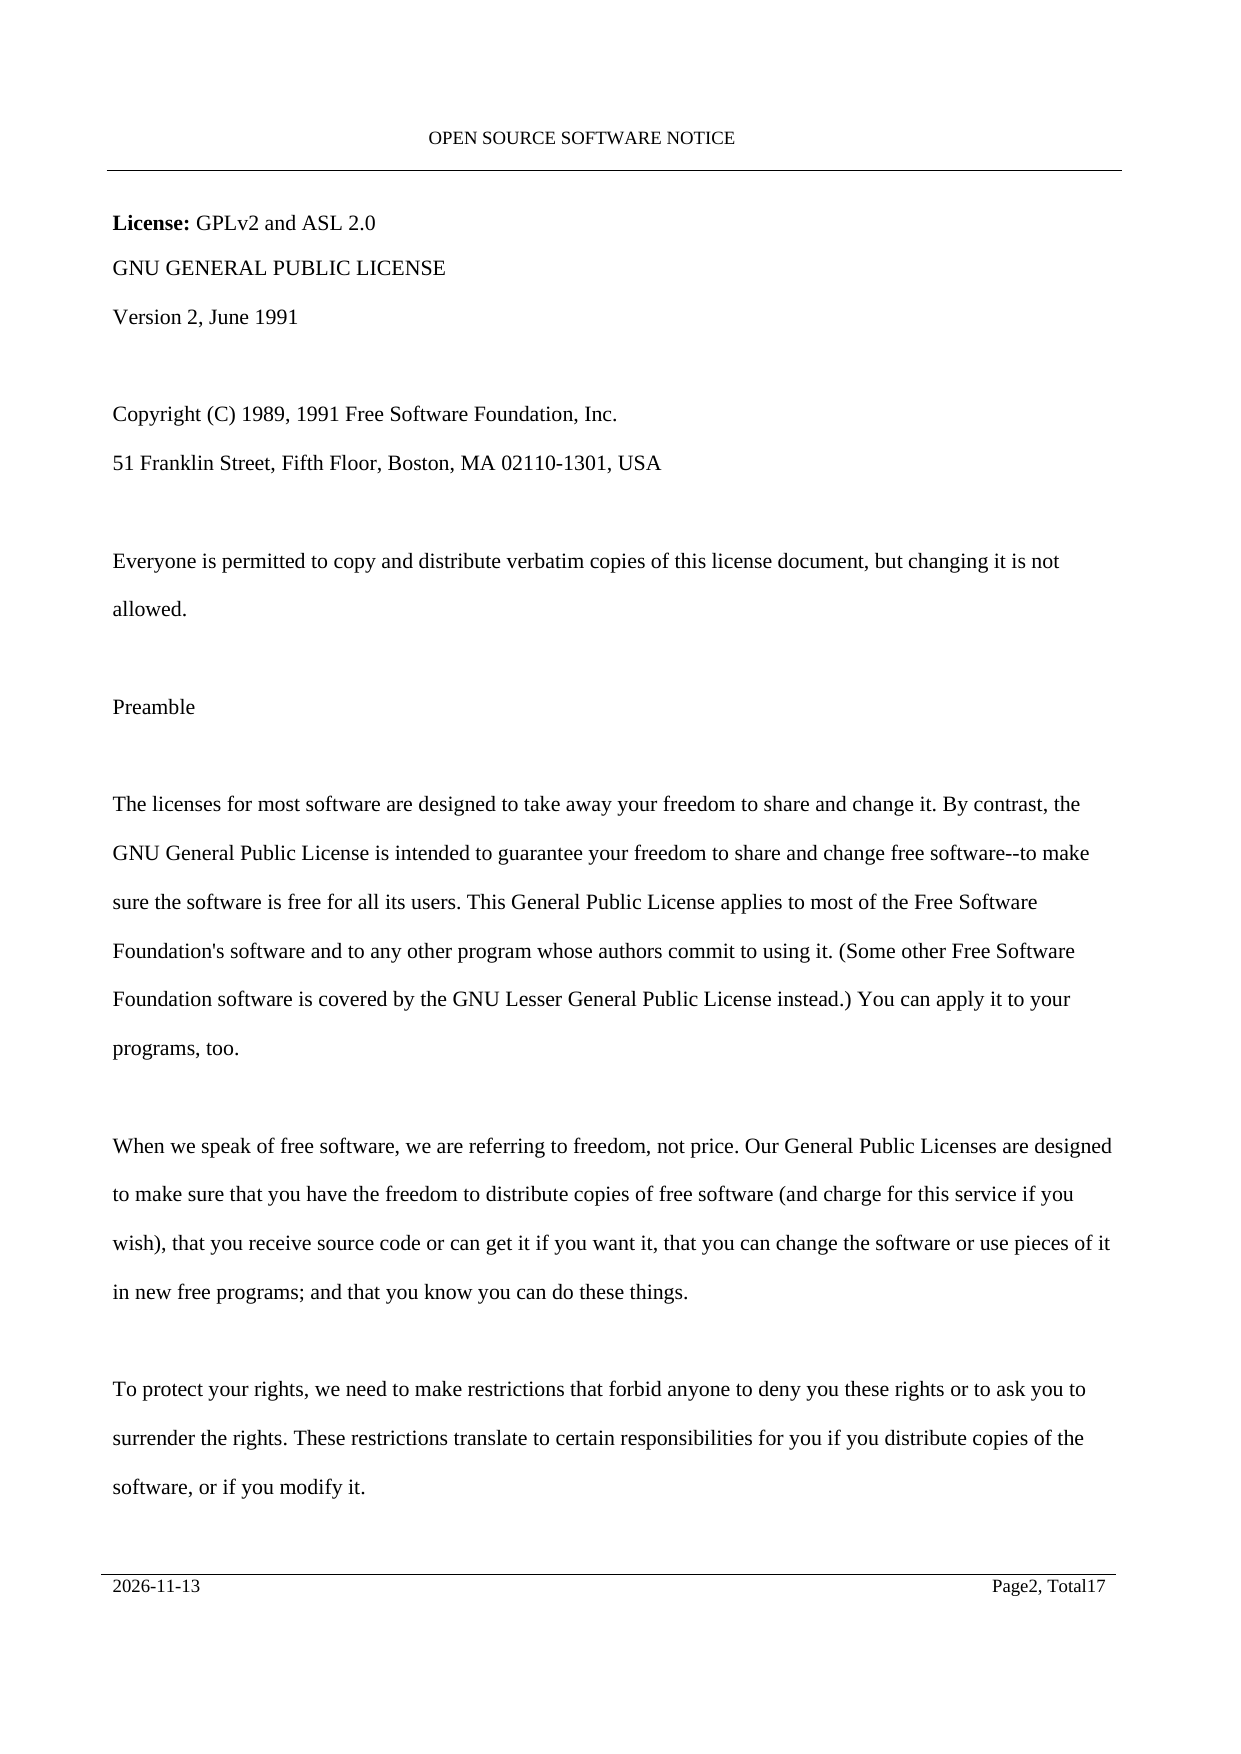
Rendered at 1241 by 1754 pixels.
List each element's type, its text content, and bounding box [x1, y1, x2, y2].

text License: GPLv2 and ASL 2.0 [112, 206, 1128, 239]
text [112, 251, 1128, 1503]
